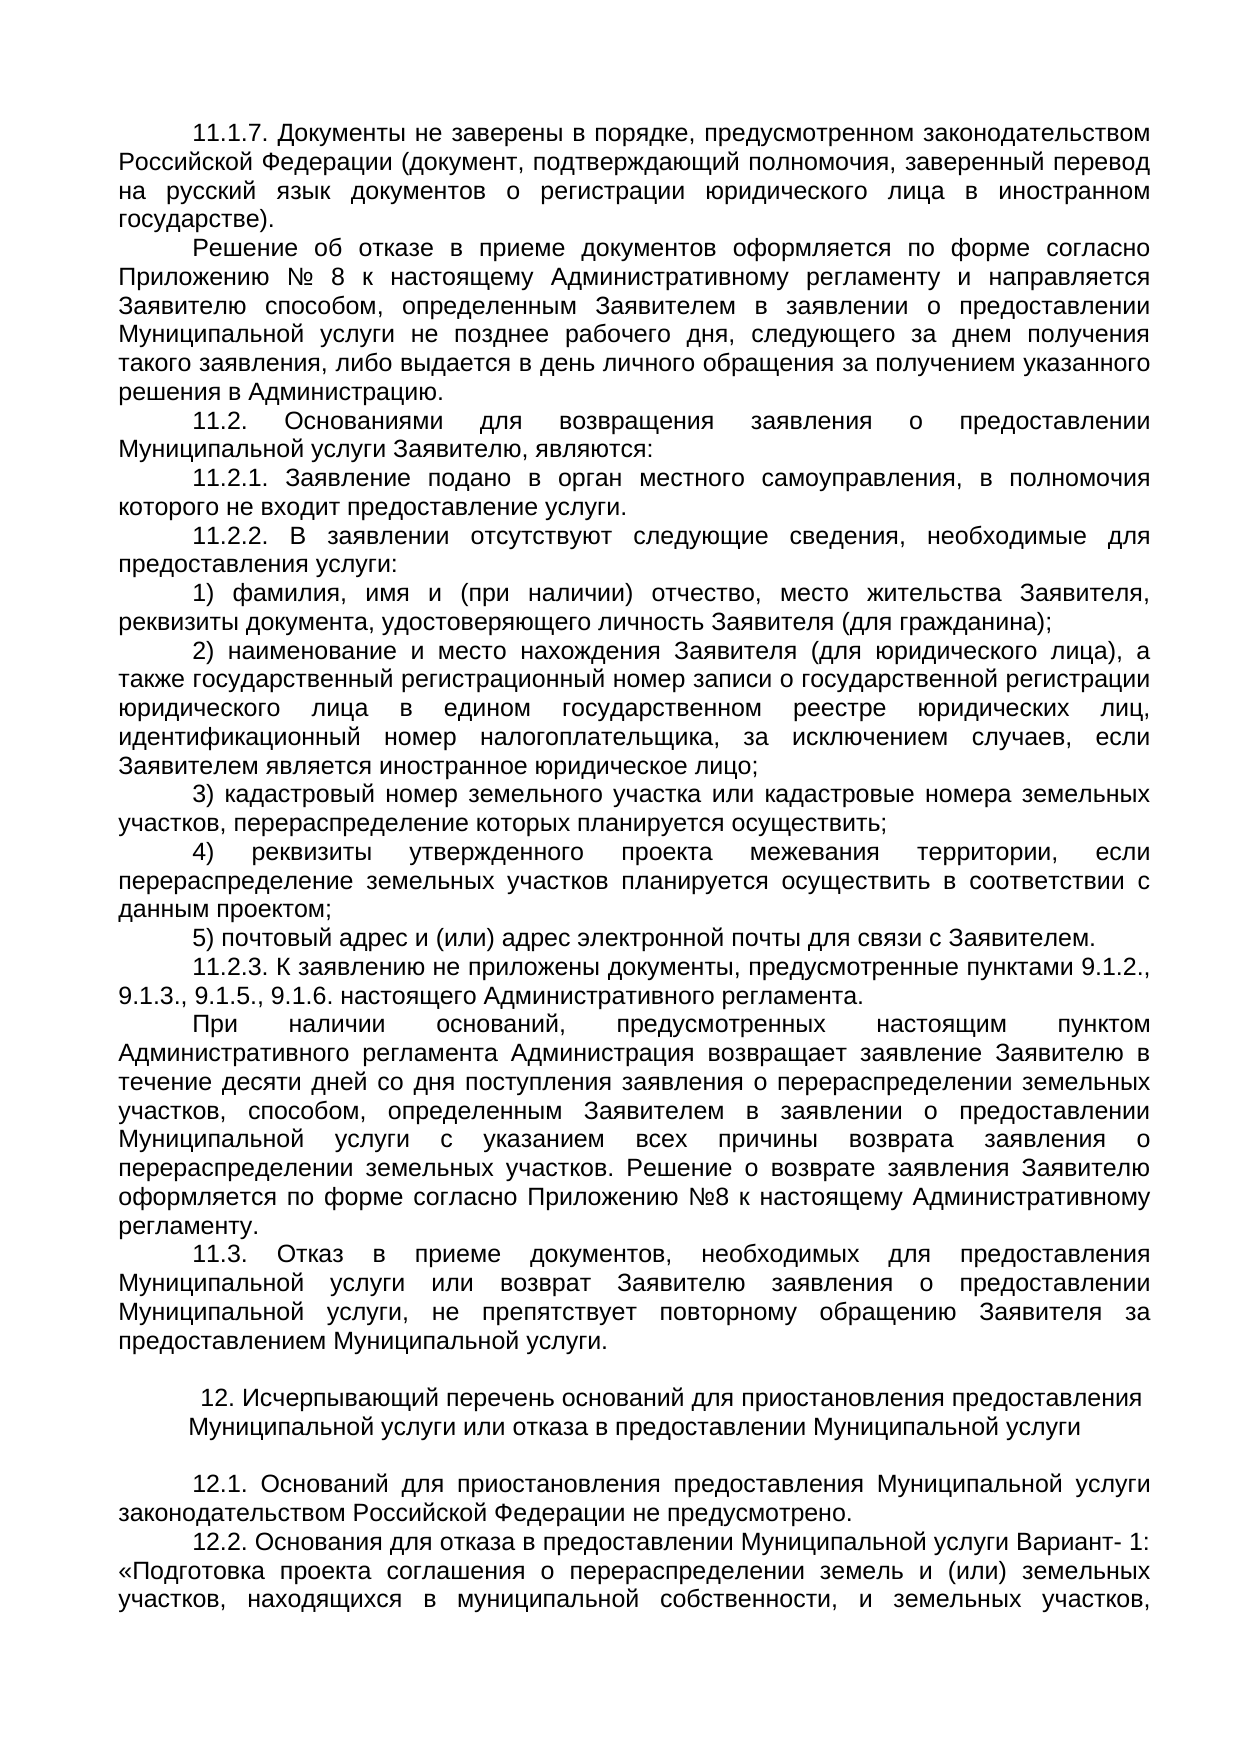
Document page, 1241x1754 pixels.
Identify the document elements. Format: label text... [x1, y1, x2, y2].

text 11.2. Основаниями для возвращения заявления о предоставлении Муниципальной услуги Заявителю, являются: [118, 406, 1152, 463]
text 12. Исчерпывающий перечень оснований для приостановления предоставления Муниципальной услуги или отказа в предоставлении Муниципальной услуги [118, 1383, 1152, 1441]
text 11.2.2. В заявлении отсутствуют следующие сведения, необходимые для предоставления услуги: [118, 521, 1152, 578]
text 11.3. Отказ в приеме документов, необходимых для предоставления Муниципальной услуги или возврат Заявителю заявления о предоставлении Муниципальной услуги, не препятствует повторному обращению Заявителя за предоставлением Муниципальной услуги. [118, 1239, 1152, 1354]
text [118, 1527, 1152, 1613]
text 11.2.1. Заявление подано в орган местного самоуправления, в полномочия которого не входит предоставление услуги. [118, 463, 1152, 521]
text 3) кадастровый номер земельного участка или кадастровые номера земельных участков, перераспределение которых планируется осуществить; [118, 779, 1152, 837]
text 11.2.3. К заявлению не приложены документы, предусмотренные пунктами 9.1.2., 9.1.3., 9.1.5., 9.1.6. настоящего Административного регламента. [118, 952, 1152, 1009]
text 12.1. Оснований для приостановления предоставления Муниципальной услуги законодательством Российской Федерации не предусмотрено. [118, 1469, 1152, 1527]
text 11.1.7. Документы не заверены в порядке, предусмотренном законодательством Российской Федерации (документ, подтверждающий полномочия, заверенный перевод на русский язык документов о регистрации юридического лица в иностранном государстве). [118, 118, 1152, 233]
text 2) наименование и место нахождения Заявителя (для юридического лица), а также государственный регистрационный номер записи о государственной регистрации юридического лица в едином государственном реестре юридических лиц, идентификационный номер налогоплательщика, за исключением случаев, если Заявителем является иностранное юридическое лицо; [118, 636, 1152, 779]
text 4) реквизиты утвержденного проекта межевания территории, если перераспределение земельных участков планируется осуществить в соответствии с данным проектом; [118, 837, 1152, 923]
text 5) почтовый адрес и (или) адрес электронной почты для связи с Заявителем. [118, 923, 1152, 952]
text Решение об отказе в приеме документов оформляется по форме согласно Приложению № 8 к настоящему Административному регламенту и направляется Заявителю способом, определенным Заявителем в заявлении о предоставлении Муниципальной услуги не позднее рабочего дня, следующего за днем получения такого заявления, либо выдается в день личного обращения за получением указанного решения в Администрацию. [118, 233, 1152, 406]
text При наличии оснований, предусмотренных настоящим пунктом Административного регламента Администрация возвращает заявление Заявителю в течение десяти дней со дня поступления заявления о перераспределении земельных участков, способом, определенным Заявителем в заявлении о предоставлении Муниципальной услуги с указанием всех причины возврата заявления о перераспределении земельных участков. Решение о возврате заявления Заявителю оформляется по форме согласно Приложению №8 к настоящему Административному регламенту. [118, 1009, 1152, 1239]
text 1) фамилия, имя и (при наличии) отчество, место жительства Заявителя, реквизиты документа, удостоверяющего личность Заявителя (для гражданина); [118, 578, 1152, 636]
